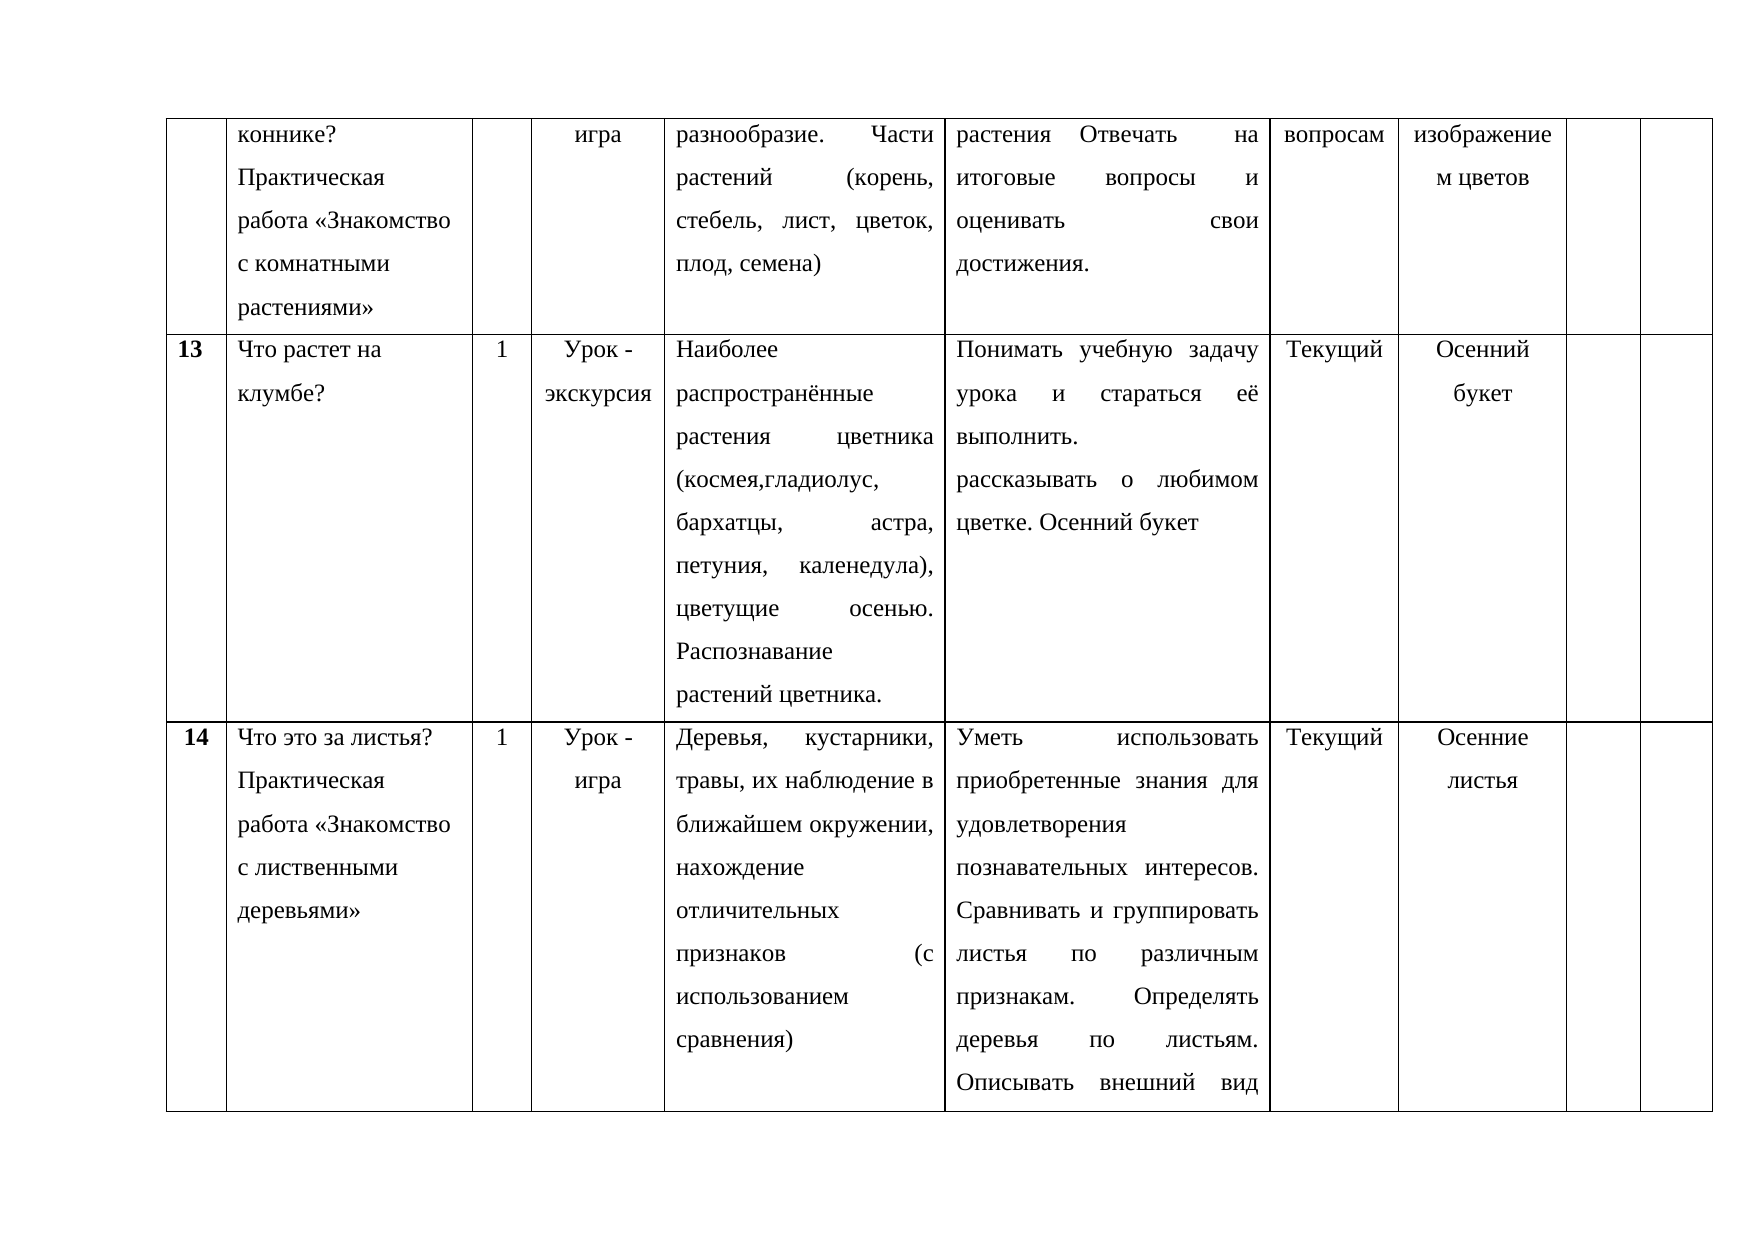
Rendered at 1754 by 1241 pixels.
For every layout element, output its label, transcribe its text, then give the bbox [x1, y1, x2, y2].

table_cell Осенние листья [1399, 723, 1566, 1111]
table_cell Текущий [1271, 335, 1398, 721]
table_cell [1399, 119, 1566, 333]
table_cell 1 [473, 119, 531, 333]
table_cell [1641, 335, 1712, 721]
table_cell [1567, 119, 1640, 333]
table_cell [665, 723, 944, 1111]
table_cell 13 [167, 335, 226, 721]
table_cell Осенний букет [1399, 335, 1566, 721]
table_cell 12 [167, 119, 226, 333]
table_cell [946, 723, 1269, 1111]
table_cell Урок-игра [532, 119, 664, 333]
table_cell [946, 119, 1269, 333]
table_cell [1641, 723, 1712, 1111]
table_cell 1 [473, 723, 531, 1111]
table_cell Беседа по вопросам [1271, 119, 1398, 333]
table_cell Понимать учебную задачу урока и стараться её выполнить. рассказывать о любимом цветке. Осенний букет [946, 335, 1269, 721]
table_cell Урок - экскурсия [532, 335, 664, 721]
table_cell Текущий [1271, 723, 1398, 1111]
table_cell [227, 723, 472, 1111]
table_cell [1641, 119, 1712, 333]
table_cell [665, 119, 944, 333]
table_cell Что растет на клумбе? [227, 335, 472, 721]
table_cell 14 [167, 723, 226, 1111]
table_cell [1567, 335, 1640, 721]
table_cell 1 [473, 335, 531, 721]
table_cell Наиболее распространённые растения цветника (космея,гладиолус, бархатцы, астра, петуния, каленедула), цветущие осенью. Распознавание растений цветника. [665, 335, 944, 721]
table_cell Урок - игра [532, 723, 664, 1111]
table_cell [1567, 723, 1640, 1111]
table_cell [227, 119, 472, 333]
